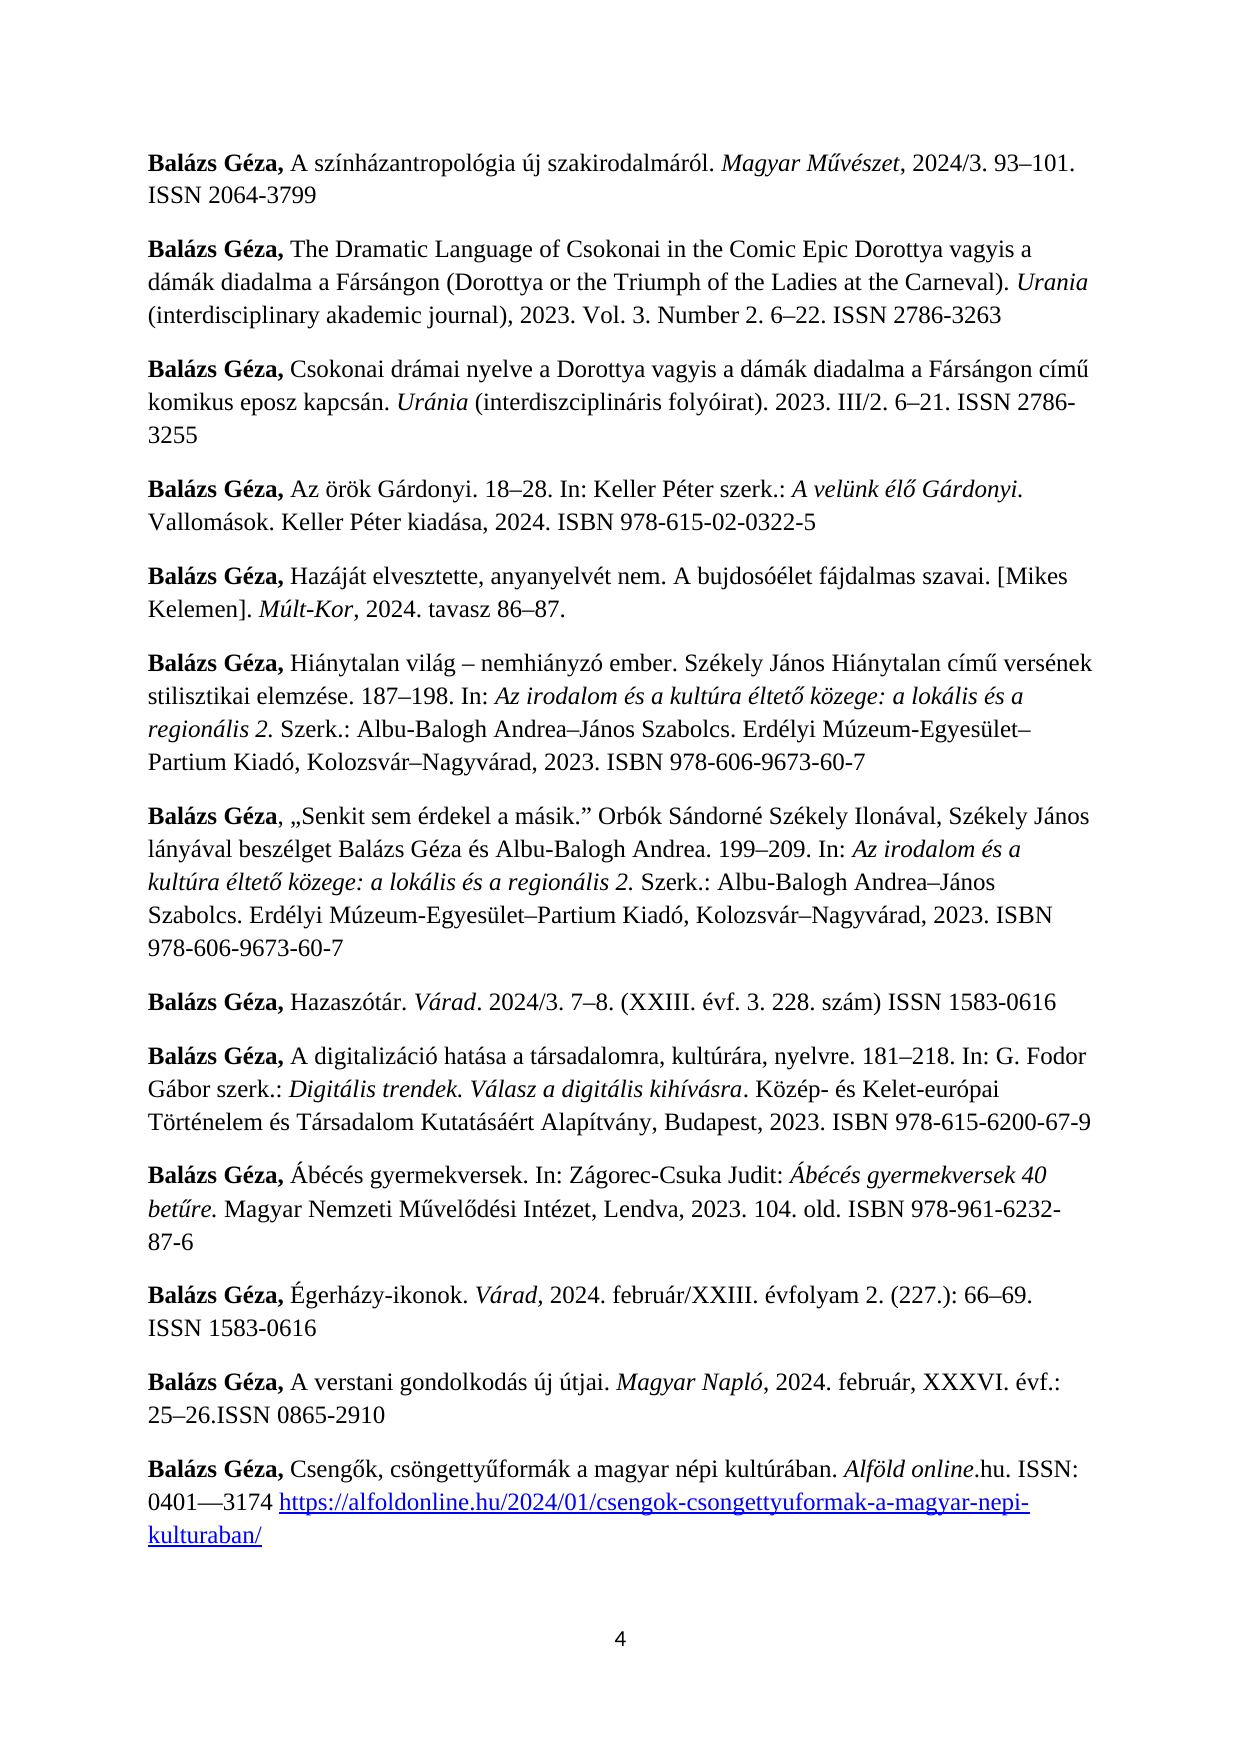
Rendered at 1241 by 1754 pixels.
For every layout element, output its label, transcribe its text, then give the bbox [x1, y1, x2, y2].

text Balázs Géza, „Senkit sem érdekel a másik.” Orbók Sándorné Székely Ilonával, Székely János lányával beszélget Balázs Géza és Albu-Balogh Andrea. 199–209. In: Az irodalom és a kultúra éltető közege: a lokális és a regionális 2. Szerk.: Albu-Balogh Andrea–János Szabolcs. Erdélyi Múzeum-Egyesület–Partium Kiadó, Kolozsvár–Nagyvárad, 2023. ISBN 978-606-9673-60-7 [148, 801, 1093, 962]
text Balázs Géza, Ábécés gyermekversek. In: Zágorec-Csuka Judit: Ábécés gyermekversek 40 betűre. Magyar Nemzeti Művelődési Intézet, Lendva, 2023. 104. old. ISBN 978-961-6232-87-6 [148, 1161, 1093, 1255]
text Balázs Géza, The Dramatic Language of Csokonai in the Comic Epic Dorottya vagyis a dámák diadalma a Fársángon (Dorottya or the Triumph of the Ladies at the Carneval). Urania (interdisciplinary akademic journal), 2023. Vol. 3. Number 2. 6–22. ISSN 2786-3263 [148, 234, 1093, 329]
text Balázs Géza, Az örök Gárdonyi. 18–28. In: Keller Péter szerk.: A velünk élő Gárdonyi. Vallomások. Keller Péter kiadása, 2024. ISBN 978-615-02-0322-5 [148, 474, 1093, 536]
text Balázs Géza, A színházantropológia új szakirodalmáról. Magyar Művészet, 2024/3. 93–101. ISSN 2064-3799 [148, 148, 1093, 209]
text Balázs Géza, Hazáját elvesztette, anyanyelvét nem. A bujdosóélet fájdalmas szavai. [Mikes Kelemen]. Múlt-Kor, 2024. tavasz 86–87. [148, 561, 1093, 623]
text Balázs Géza, Csokonai drámai nyelve a Dorottya vagyis a dámák diadalma a Fársángon című komikus eposz kapcsán. Uránia (interdiszciplináris folyóirat). 2023. III/2. 6–21. ISSN 2786-3255 [148, 354, 1093, 449]
text Balázs Géza, Hiánytalan világ – nemhiányzó ember. Székely János Hiánytalan című versének stilisztikai elemzése. 187–198. In: Az irodalom és a kultúra éltető közege: a lokális és a regionális 2. Szerk.: Albu-Balogh Andrea–János Szabolcs. Erdélyi Múzeum-Egyesület–Partium Kiadó, Kolozsvár–Nagyvárad, 2023. ISBN 978-606-9673-60-7 [148, 648, 1093, 776]
text Balázs Géza, Égerházy-ikonok. Várad, 2024. február/XXIII. évfolyam 2. (227.): 66–69. ISSN 1583-0616 [148, 1281, 1093, 1342]
text Balázs Géza, A digitalizáció hatása a társadalomra, kultúrára, nyelvre. 181–218. In: G. Fodor Gábor szerk.: Digitális trendek. Válasz a digitális kihívásra. Közép- és Kelet-európai Történelem és Társadalom Kutatásáért Alapítvány, Budapest, 2023. ISBN 978-615-6200-67-9 [148, 1041, 1093, 1136]
text Balázs Géza, Csengők, csöngettyűformák a magyar népi kultúrában. Alföld online.hu. ISSN: 0401—3174 https://alfoldonline.hu/2024/01/csengok-csongettyuformak-a-magyar-nepi-kulturaban/ [148, 1454, 1093, 1549]
text Balázs Géza, A verstani gondolkodás új útjai. Magyar Napló, 2024. február, XXXVI. évf.: 25–26.ISSN 0865-2910 [148, 1367, 1093, 1429]
text Balázs Géza, Hazaszótár. Várad. 2024/3. 7–8. (XXIII. évf. 3. 228. szám) ISSN 1583-0616 [148, 987, 1093, 1016]
